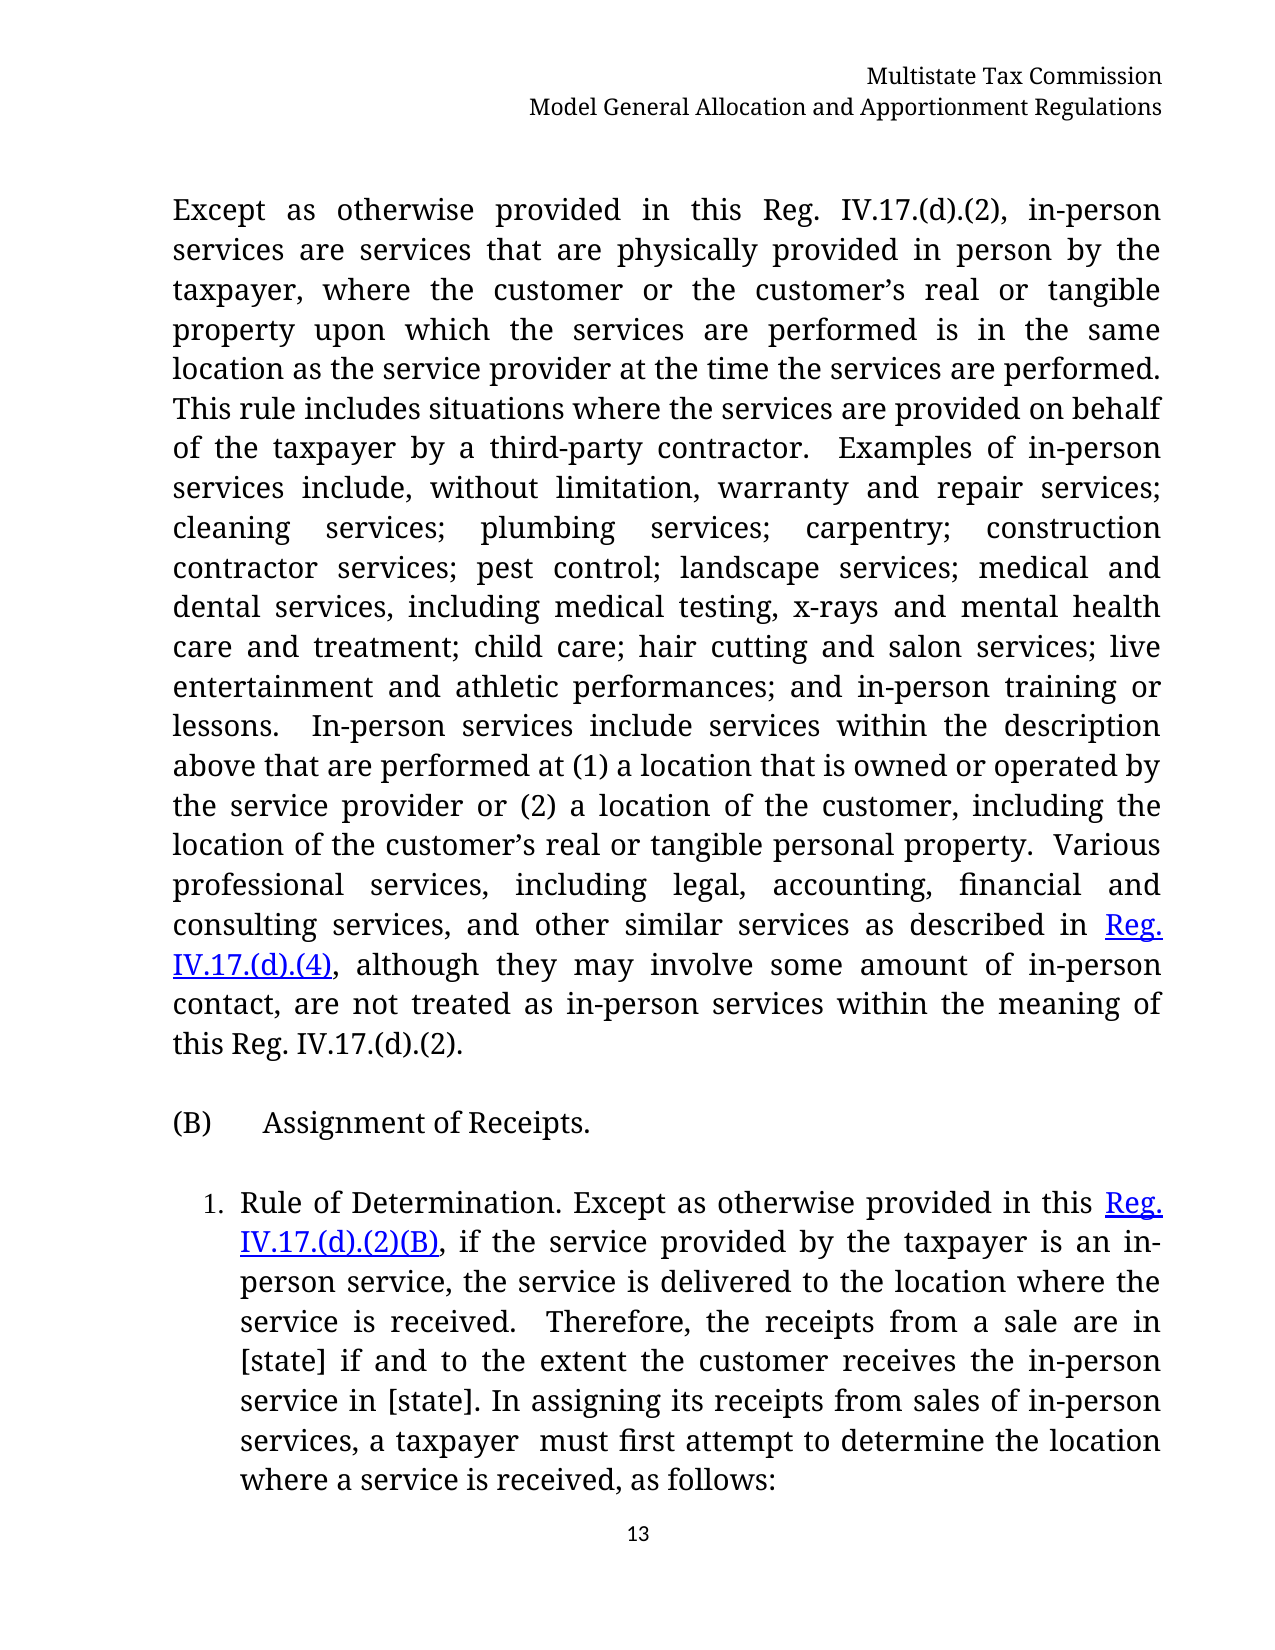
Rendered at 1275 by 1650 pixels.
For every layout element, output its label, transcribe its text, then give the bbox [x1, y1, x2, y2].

list Assignment of Receipts. [172, 1102, 1162, 1142]
text Except as otherwise provided in this Reg. IV.17.(d).(2), in-person services are services that are physically provided in person by the taxpayer, where the customer or the customer’s real or tangible property upon which the services are performed is in the same location as the service provider at the time the services are performed. This rule includes situations where the services are provided on behalf of the taxpayer by a third-party contractor. Examples of in-person services include, without limitation, warranty and repair services; cleaning services; plumbing services; carpentry; construction contractor services; pest control; landscape services; medical and dental services, including medical testing, x-rays and mental health care and treatment; child care; hair cutting and salon services; live entertainment and athletic performances; and in-person training or lessons. In-person services include services within the description above that are performed at (1) a location that is owned or operated by the service provider or (2) a location of the customer, including the location of the customer’s real or tangible personal property. Various professional services, including legal, accounting, financial and consulting services, and other similar services as described in Reg. IV.17.(d).(4), although they may involve some amount of in-person contact, are not treated as in-person services within the meaning of this Reg. IV.17.(d).(2). [172, 190, 1162, 1063]
list Rule of Determination. Except as otherwise provided in this Reg. IV.17.(d).(2)(B), if the service provided by the taxpayer is an in-person service, the service is delivered to the location where the service is received. Therefore, the receipts from a sale are in [state] if and to the extent the customer receives the in-person service in [state]. In assigning its receipts from sales of in-person services, a taxpayer must first attempt to determine the location where a service is received, as follows: [202, 1182, 1162, 1499]
